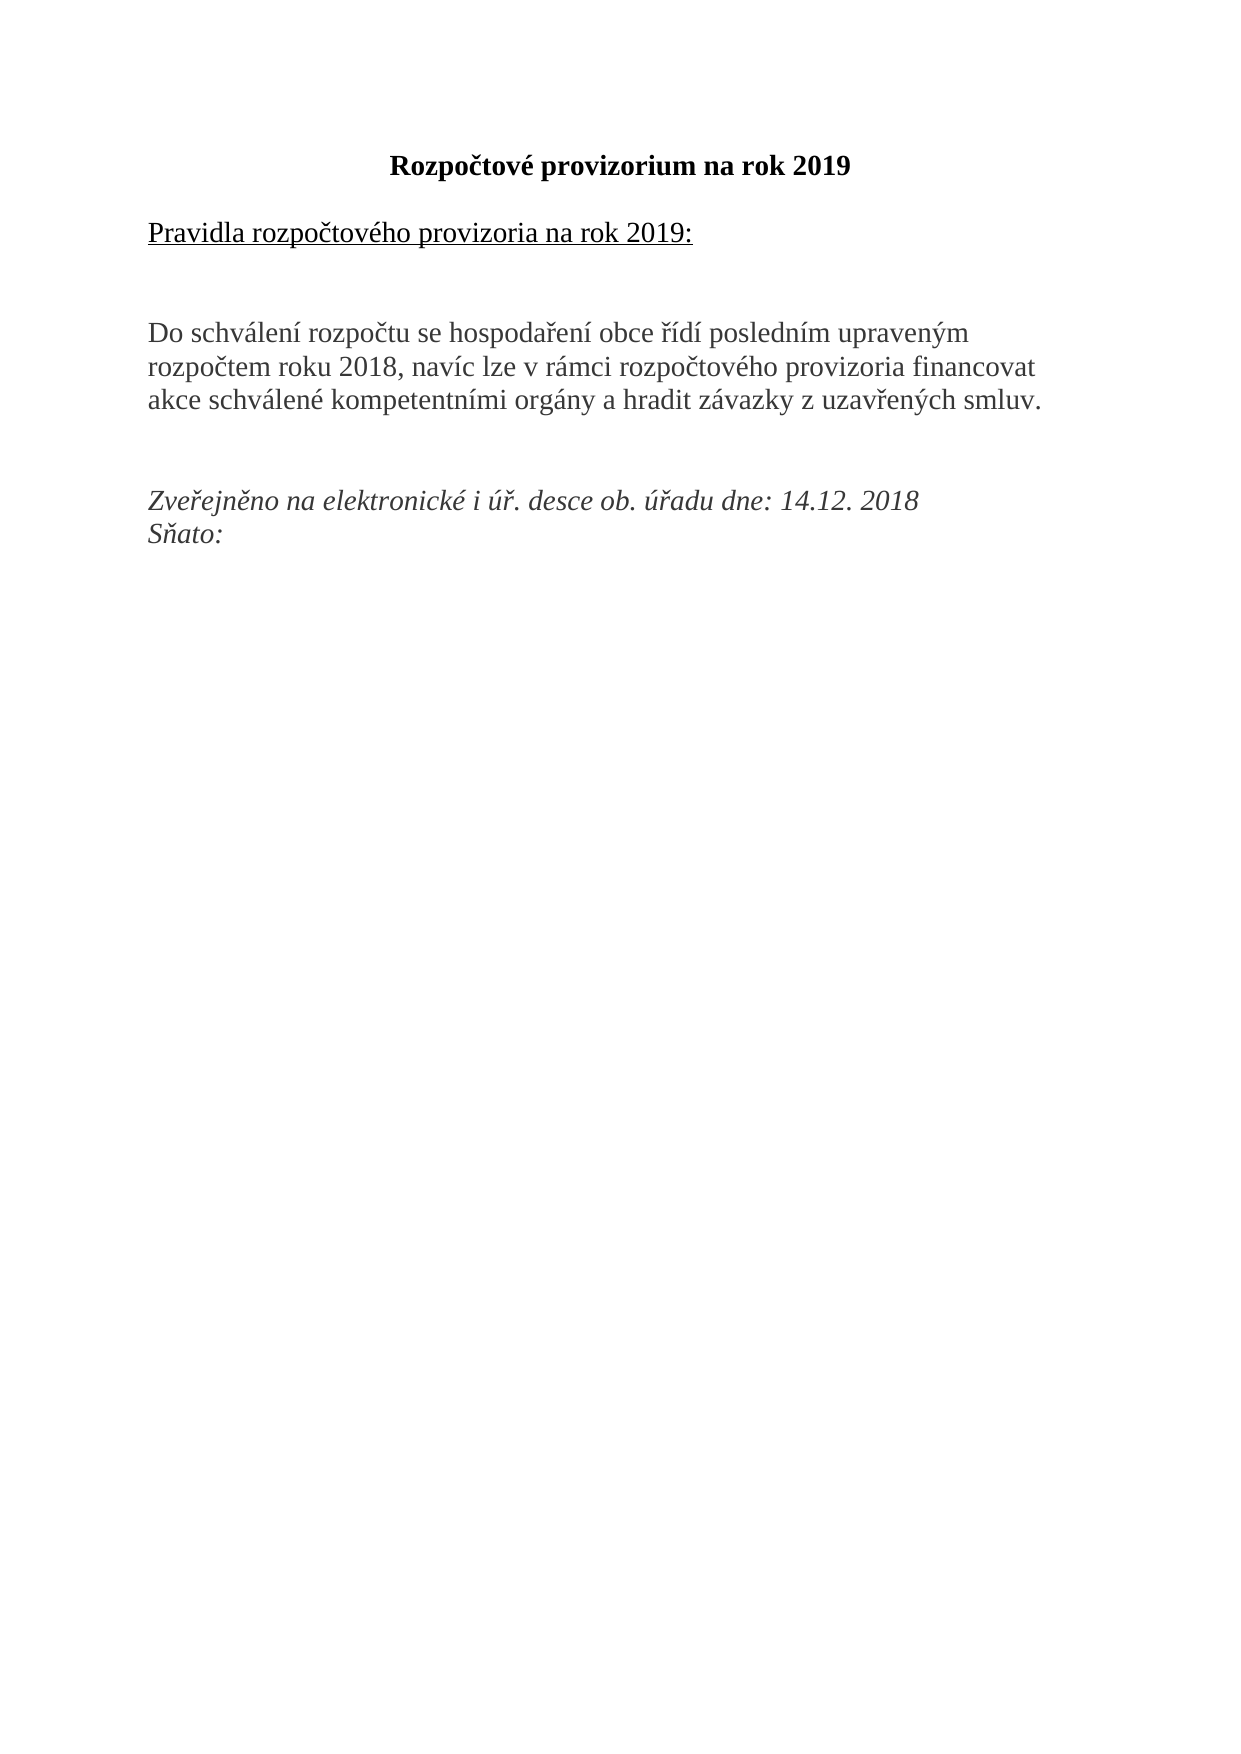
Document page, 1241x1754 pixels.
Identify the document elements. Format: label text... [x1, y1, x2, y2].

text Zveřejněno na elektronické i úř. desce ob. úřadu dne: 14.12. 2018 [148, 483, 1093, 517]
text Sňato: [148, 517, 1093, 550]
text Do schválení rozpočtu se hospodaření obce řídí posledním upraveným rozpočtem roku 2018, navíc lze v rámci rozpočtového provizoria financovat akce schválené kompetentními orgány a hradit závazky z uzavřených smluv. [148, 315, 1093, 416]
text Pravidla rozpočtového provizoria na rok 2019: [148, 215, 1093, 248]
text Rozpočtové provizorium na rok 2019 [148, 148, 1093, 181]
